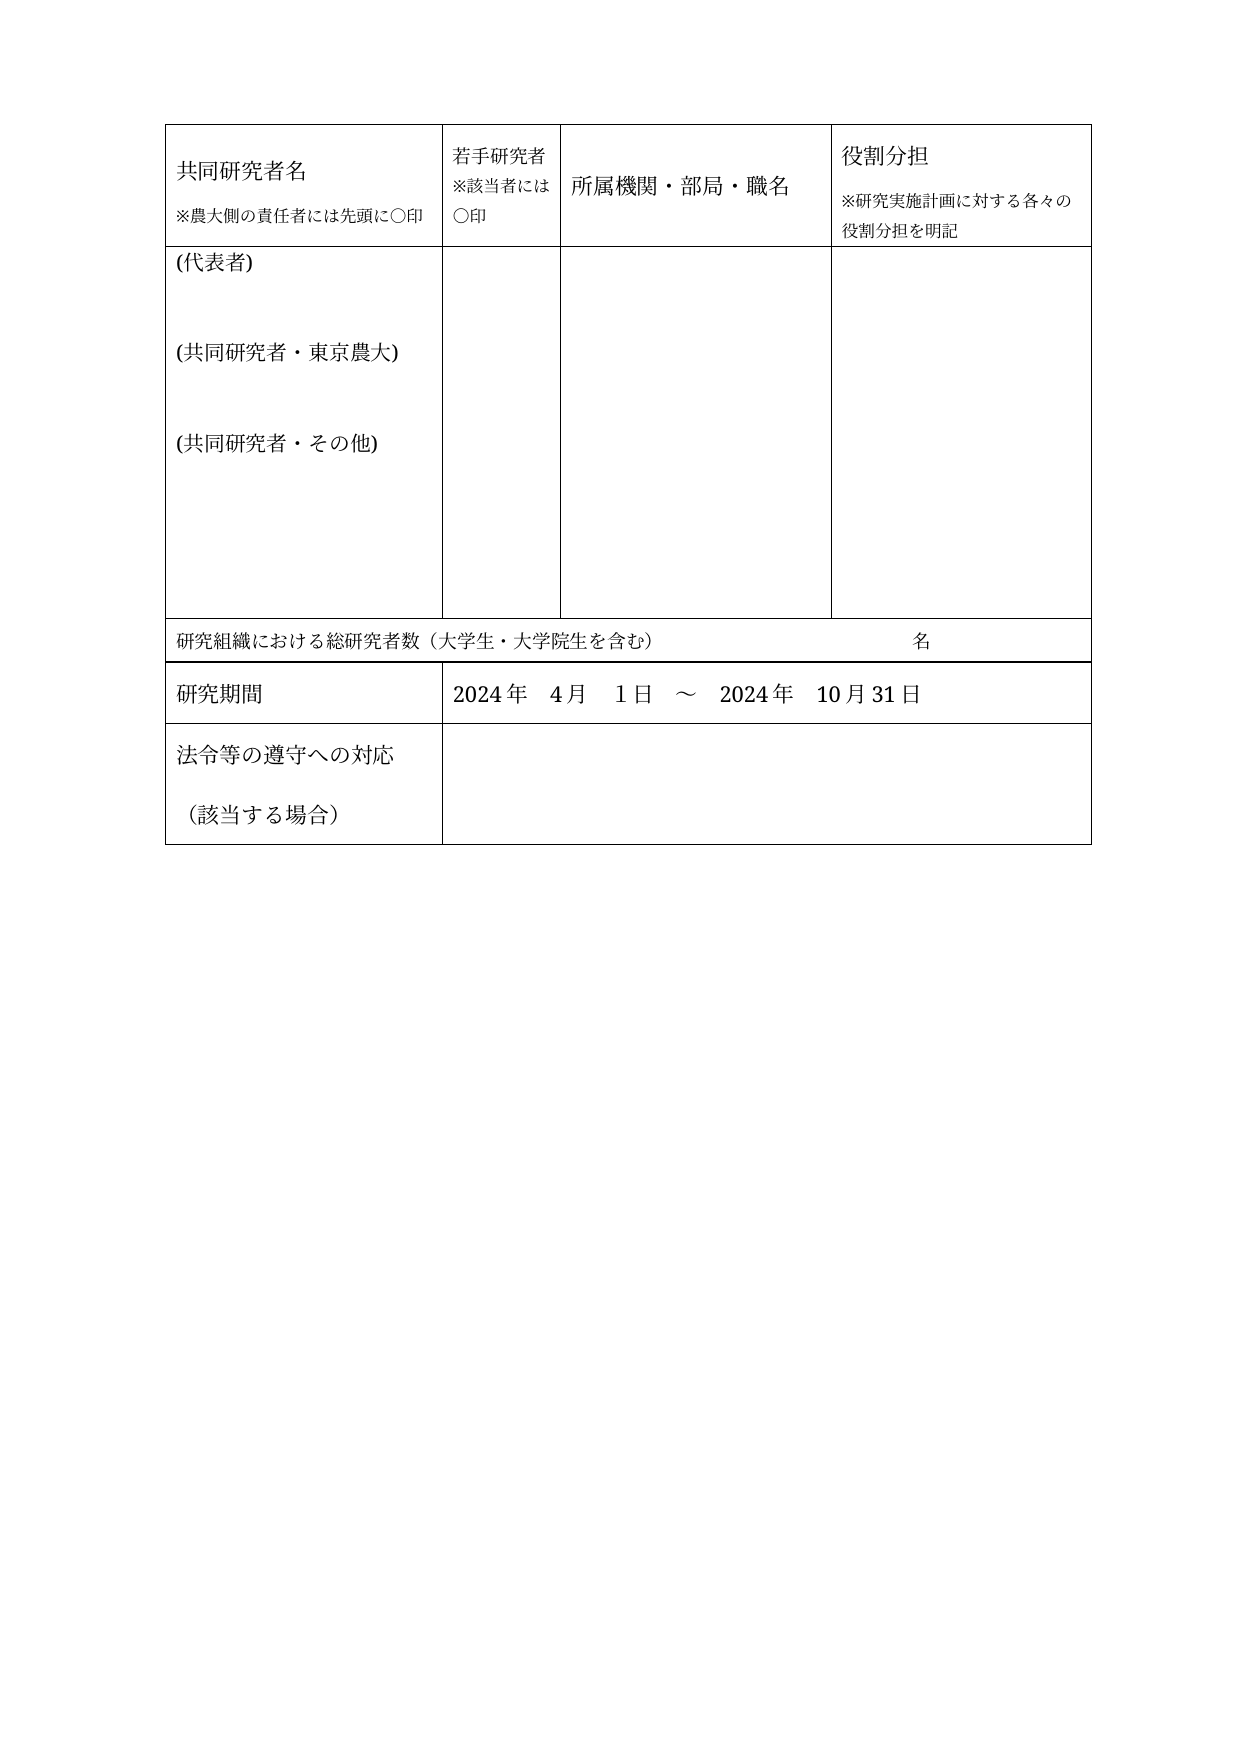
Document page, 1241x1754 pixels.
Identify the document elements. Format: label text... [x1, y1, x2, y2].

table_cell [443, 247, 560, 618]
table_cell 法令等の遵守への対応（該当する場合） [166, 724, 442, 844]
table_cell [561, 247, 831, 618]
table_cell [443, 724, 1091, 844]
table_cell 研究期間 [166, 663, 442, 723]
table_cell 役割分担 ※研究実施計画に対する各々の役割分担を明記 [832, 125, 1091, 246]
table_cell 研究組織における総研究者数（大学生・大学院生を含む） 名 [166, 619, 1091, 661]
table_cell 若手研究者 ※該当者には〇印 [443, 125, 560, 246]
table_cell [832, 247, 1091, 618]
table_cell 2024年 4月 １日 〜 2024年 10月31日 [443, 663, 1091, 723]
table_cell 共同研究者名 ※農大側の責任者には先頭に○印 [166, 125, 442, 246]
table_cell 所属機関・部局・職名 [561, 125, 831, 246]
table_cell (代表者) (共同研究者・東京農大) (共同研究者・その他) [166, 247, 442, 618]
